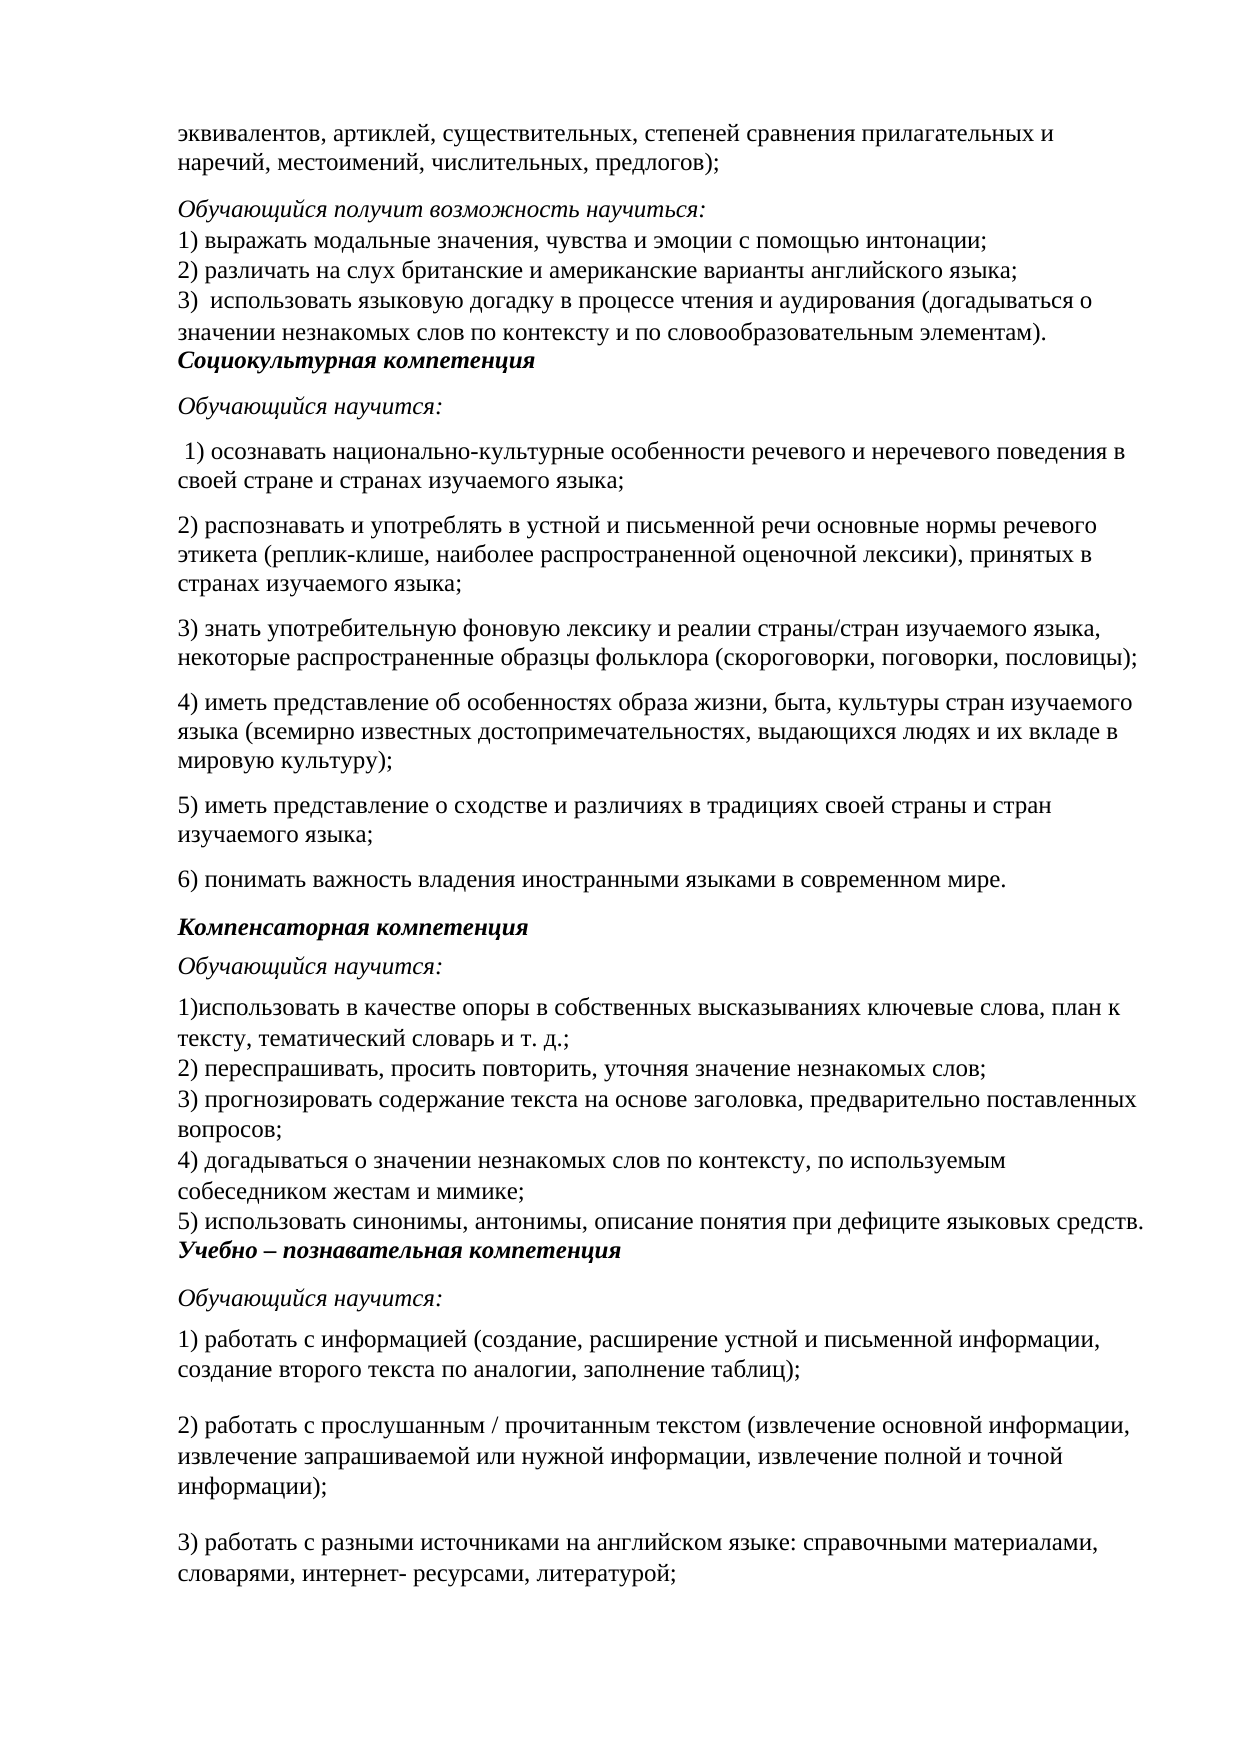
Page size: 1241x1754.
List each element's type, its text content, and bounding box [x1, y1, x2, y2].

text 1) работать с информацией (создание, расширение устной и письменной информации, создание второго текста по аналогии, заполнение таблиц); [177, 1322, 1152, 1383]
text 2) переспрашивать, просить повторить, уточняя значение незнакомых слов; [177, 1051, 1152, 1082]
text 5) использовать синонимы, антонимы, описание понятия при дефиците языковых средств. [177, 1204, 1152, 1235]
text Обучающийся научится: [177, 391, 1152, 419]
text 4) иметь представление об особенностях образа жизни, быта, культуры стран изучаемого языка (всемирно известных достопримечательностях, выдающихся людях и их вкладе в мировую культуру); [177, 687, 1152, 774]
text 3) прогнозировать содержание текста на основе заголовка, предварительно поставленных вопросов; [177, 1082, 1152, 1143]
text 2) различать на слух британские и американские варианты английского языка; [177, 253, 1152, 284]
text Обучающийся научится: [177, 951, 1152, 980]
text 3) знать употребительную фоновую лексику и реалии страны/стран изучаемого языка, некоторые распространенные образцы фольклора (скороговорки, поговорки, пословицы); [177, 613, 1152, 671]
text 1) выражать модальные значения, чувства и эмоции с помощью интонации; [177, 223, 1152, 253]
text 1)использовать в качестве опоры в собственных высказываниях ключевые слова, план к тексту, тематический словарь и т. д.; [177, 990, 1152, 1051]
text Обучающийся получит возможность научиться: [177, 192, 1152, 223]
text 2) работать с прослушанным / прочитанным текстом (извлечение основной информации, извлечение запрашиваемой или нужной информации, извлечение полной и точной информации); [177, 1408, 1152, 1500]
text Учебно – познавательная компетенция [177, 1235, 1152, 1264]
text 3) использовать языковую догадку в процессе чтения и аудирования (догадываться о значении незнакомых слов по контексту и по словообразовательным элементам). [177, 284, 1152, 345]
text Социокультурная компетенция [177, 345, 1152, 374]
text 6) понимать важность владения иностранными языками в современном мире. [177, 864, 1152, 893]
text 4) догадываться о значении незнакомых слов по контексту, по используемым собеседником жестам и мимике; [177, 1143, 1152, 1204]
text 3) работать с разными источниками на английском языке: справочными материалами, словарями, интернет- ресурсами, литературой; [177, 1525, 1152, 1586]
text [177, 118, 1152, 176]
text 2) распознавать и употреблять в устной и письменной речи основные нормы речевого этикета (реплик-клише, наиболее распространенной оценочной лексики), принятых в странах изучаемого языка; [177, 510, 1152, 597]
text Обучающийся научится: [177, 1283, 1152, 1312]
text 5) иметь представление о сходстве и различиях в традициях своей страны и стран изучаемого языка; [177, 790, 1152, 848]
text 1) осознавать национально-культурные особенности речевого и неречевого поведения в своей стране и странах изучаемого языка; [177, 436, 1152, 494]
text Компенсаторная компетенция [177, 910, 1152, 941]
